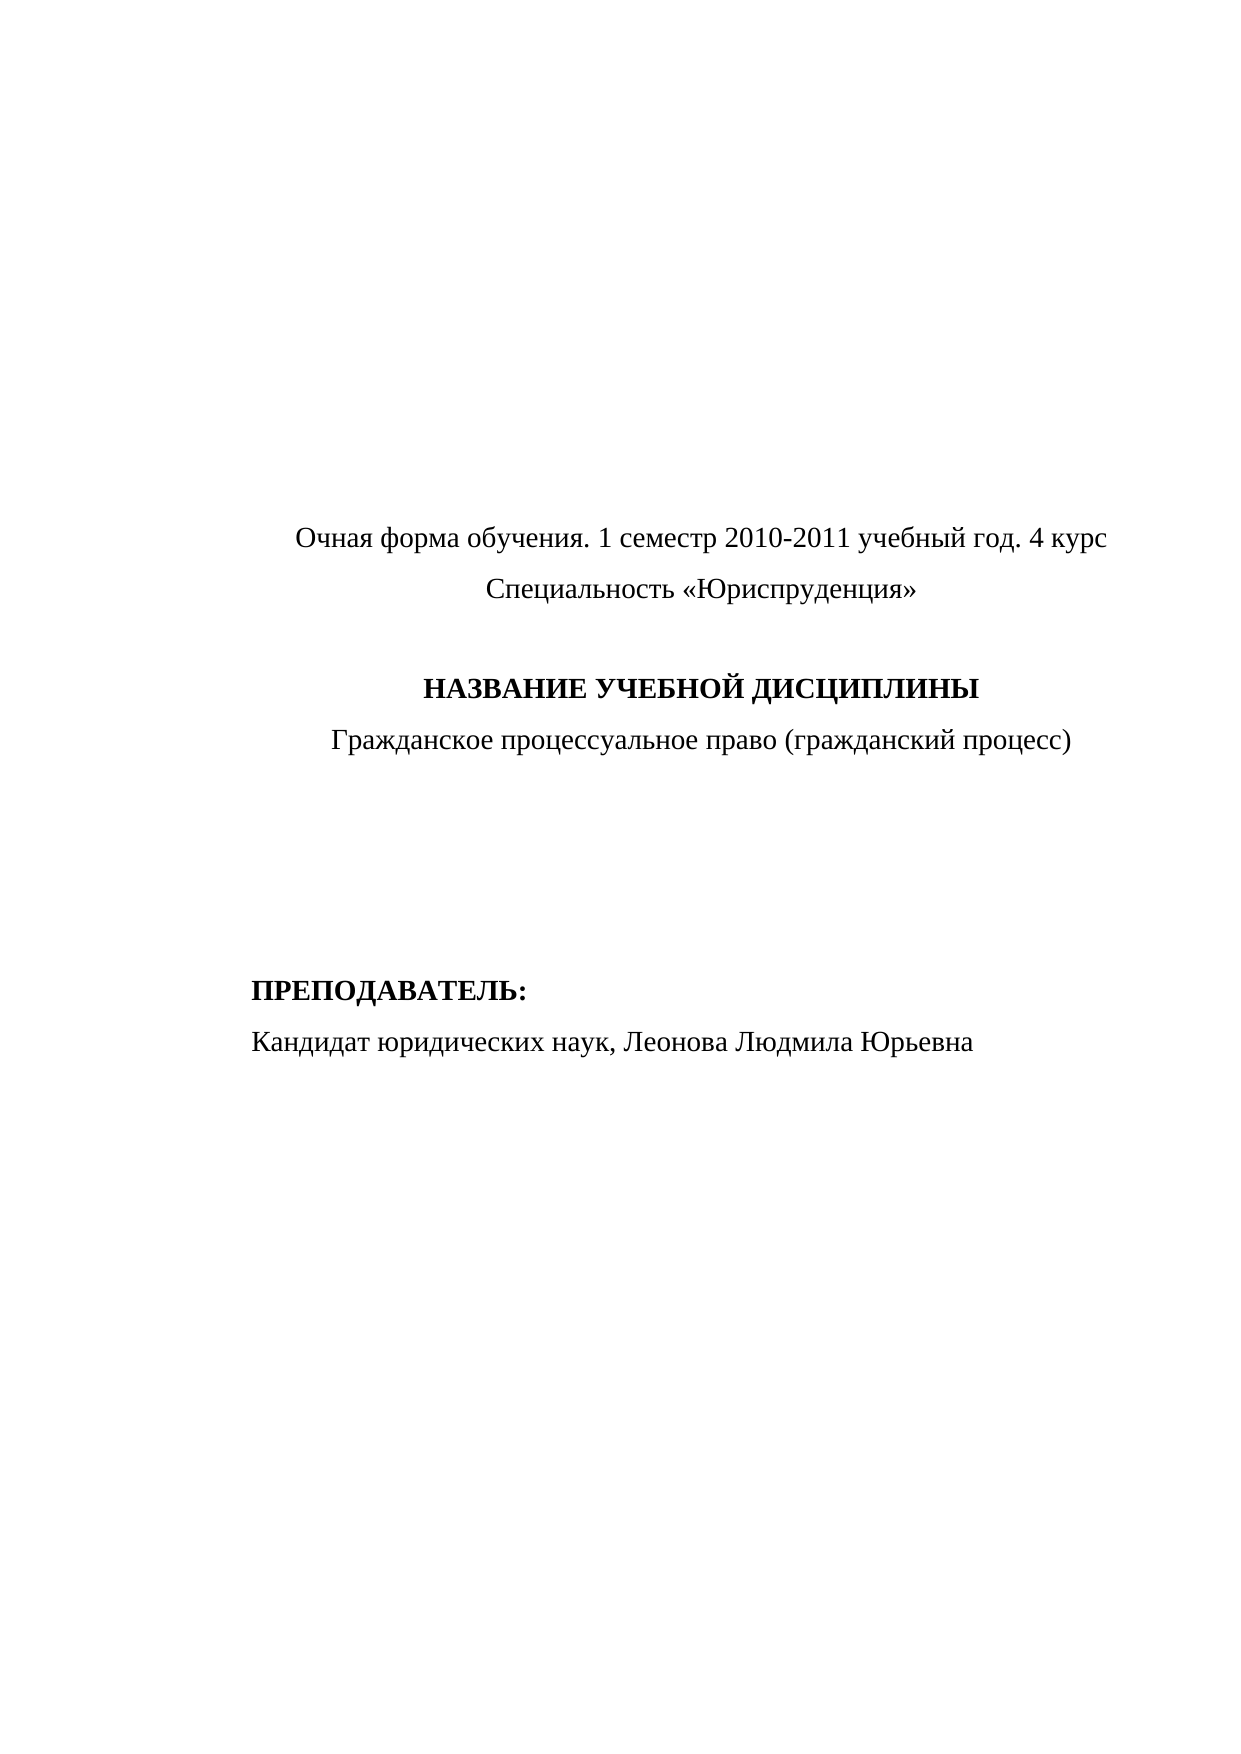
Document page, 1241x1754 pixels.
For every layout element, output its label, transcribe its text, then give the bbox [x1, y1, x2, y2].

text Кандидат юридических наук, Леонова Людмила Юрьевна [177, 1024, 1152, 1057]
text Гражданское процессуальное право (гражданский процесс) [177, 722, 1152, 755]
text НАЗВАНИЕ УЧЕБНОЙ ДИСЦИПЛИНЫ [177, 672, 1152, 705]
text Очная форма обучения. 1 семестр 2010-2011 учебный год. 4 курс [177, 521, 1152, 554]
text ПРЕПОДАВАТЕЛЬ: [177, 973, 1152, 1007]
text Специальность «Юриспруденция» [177, 571, 1152, 604]
